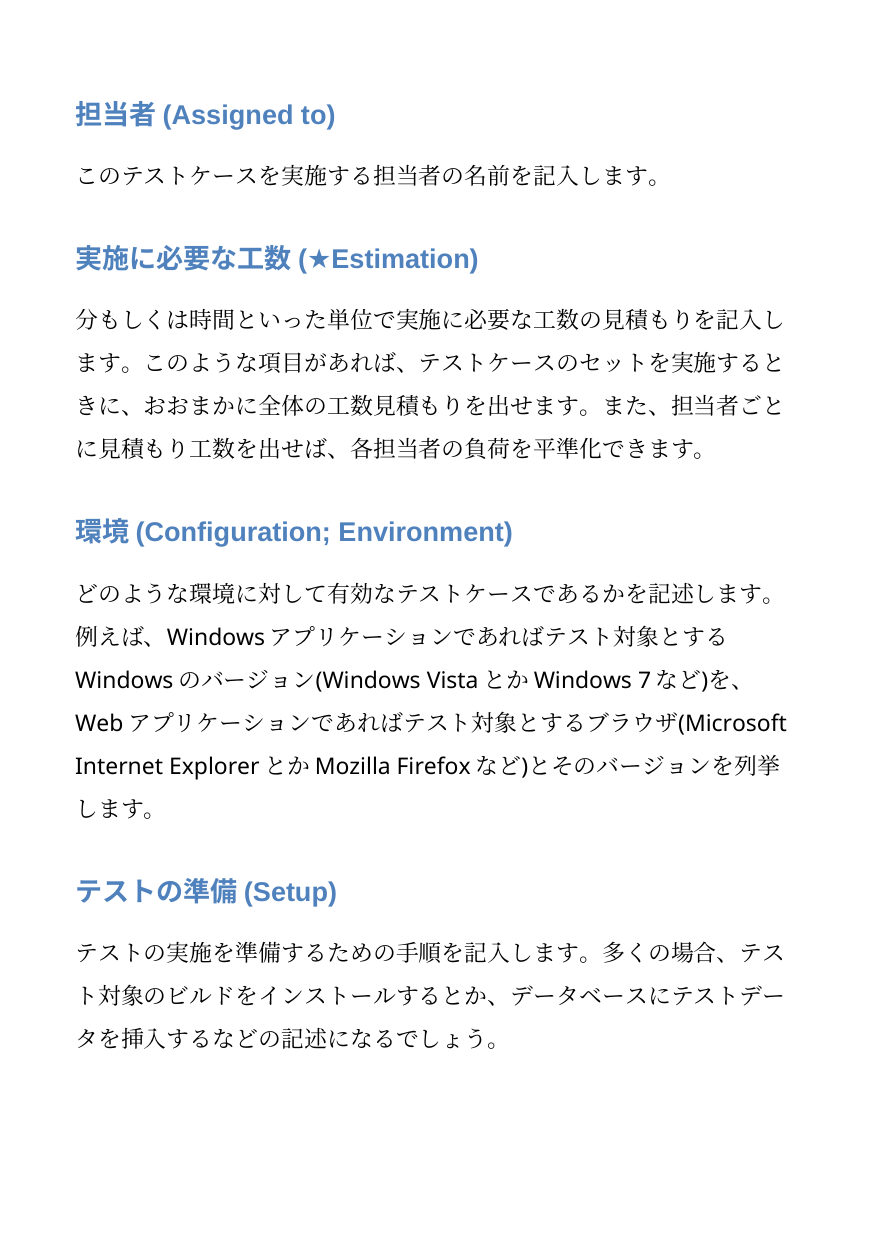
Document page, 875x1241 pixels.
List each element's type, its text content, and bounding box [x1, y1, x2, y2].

text どのような環境に対して有効なテストケースであるかを記述します。例えば、Windowsアプリケーションであればテスト対象とするWindowsのバージョン(Windows VistaとかWindows 7など)を、Webアプリケーションであればテスト対象とするブラウザ(Microsoft Internet ExplorerとかMozilla Firefoxなど)とそのバージョンを列挙します。 [75, 573, 799, 826]
text テストの実施を準備するための手順を記入します。多くの場合、テスト対象のビルドをインストールするとか、データベースにテストデータを挿入するなどの記述になるでしょう。 [75, 933, 799, 1057]
text 分もしくは時間といった単位で実施に必要な工数の見積もりを記入します。このような項目があれば、テストケースのセットを実施するときに、おおまかに全体の工数見積もりを出せます。また、担当者ごとに見積もり工数を出せば、各担当者の負荷を平準化できます。 [75, 300, 799, 467]
subtitle テストの準備 (Setup) [75, 852, 799, 927]
subtitle 実施に必要な工数 (★Estimation) [75, 219, 799, 294]
subtitle 環境 (Configuration; Environment) [75, 492, 799, 567]
text このテストケースを実施する担当者の名前を記入します。 [75, 156, 799, 193]
subtitle 担当者 (Assigned to) [75, 75, 799, 150]
